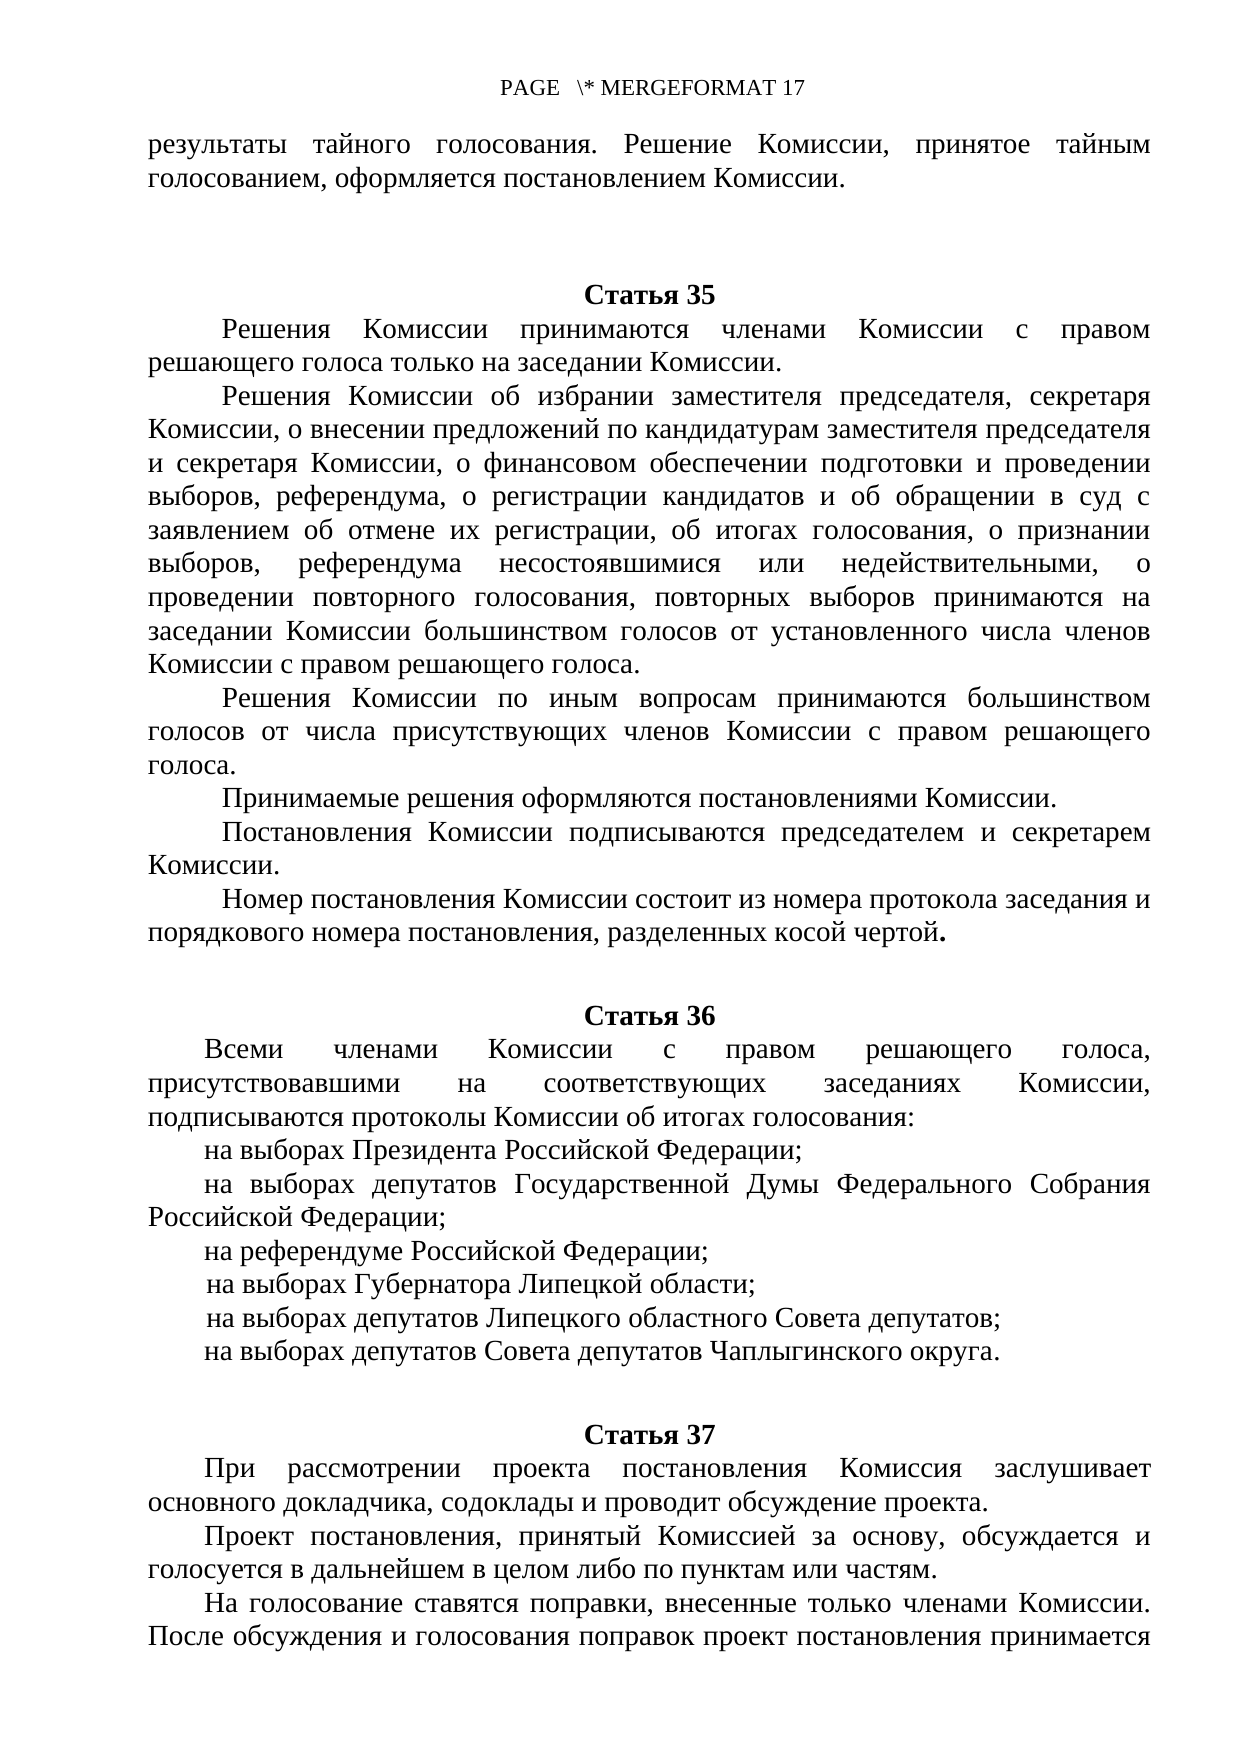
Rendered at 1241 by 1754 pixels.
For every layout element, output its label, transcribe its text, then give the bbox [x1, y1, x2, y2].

text на выборах Президента Российской Федерации; [148, 1132, 1152, 1166]
text на выборах депутатов Липецкого областного Совета депутатов; [148, 1300, 1152, 1333]
text на выборах депутатов Совета депутатов Чаплыгинского округа. [148, 1333, 1152, 1367]
text на референдуме Российской Федерации; [148, 1233, 1152, 1266]
text Проект постановления, принятый Комиссией за основу, обсуждается и голосуется в дальнейшем в целом либо по пунктам или частям. [148, 1518, 1152, 1585]
text Принимаемые решения оформляются постановлениями Комиссии. [148, 780, 1152, 814]
text на выборах депутатов Государственной Думы Федерального Собрания Российской Федерации; [148, 1166, 1152, 1233]
text Решения Комиссии по иным вопросам принимаются большинством голосов от числа присутствующих членов Комиссии с правом решающего голоса. [148, 680, 1152, 780]
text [148, 127, 1152, 194]
text Постановления Комиссии подписываются председателем и секретарем Комиссии. [148, 814, 1152, 881]
text Статья 35 [148, 277, 1152, 311]
text Решения Комиссии принимаются членами Комиссии с правом решающего голоса только на заседании Комиссии. [148, 311, 1152, 378]
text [148, 1585, 1152, 1652]
text на выборах Губернатора Липецкой области; [148, 1266, 1152, 1300]
text Статья 37 [148, 1417, 1152, 1451]
text Номер постановления Комиссии состоит из номера протокола заседания и порядкового номера постановления, разделенных косой чертой. [148, 881, 1152, 948]
text При рассмотрении проекта постановления Комиссия заслушивает основного докладчика, содоклады и проводит обсуждение проекта. [148, 1451, 1152, 1518]
text Всеми членами Комиссии с правом решающего голоса, присутствовавшими на соответствующих заседаниях Комиссии, подписываются протоколы Комиссии об итогах голосования: [148, 1032, 1152, 1132]
text Решения Комиссии об избрании заместителя председателя, секретаря Комиссии, о внесении предложений по кандидатурам заместителя председателя и секретаря Комиссии, о финансовом обеспечении подготовки и проведении выборов, референдума, о регистрации кандидатов и об обращении в суд с заявлением об отмене их регистрации, об итогах голосования, о признании выборов, референдума несостоявшимися или недействительными, о проведении повторного голосования, повторных выборов принимаются на заседании Комиссии большинством голосов от установленного числа членов Комиссии с правом решающего голоса. [148, 378, 1152, 680]
text Статья 36 [148, 998, 1152, 1032]
